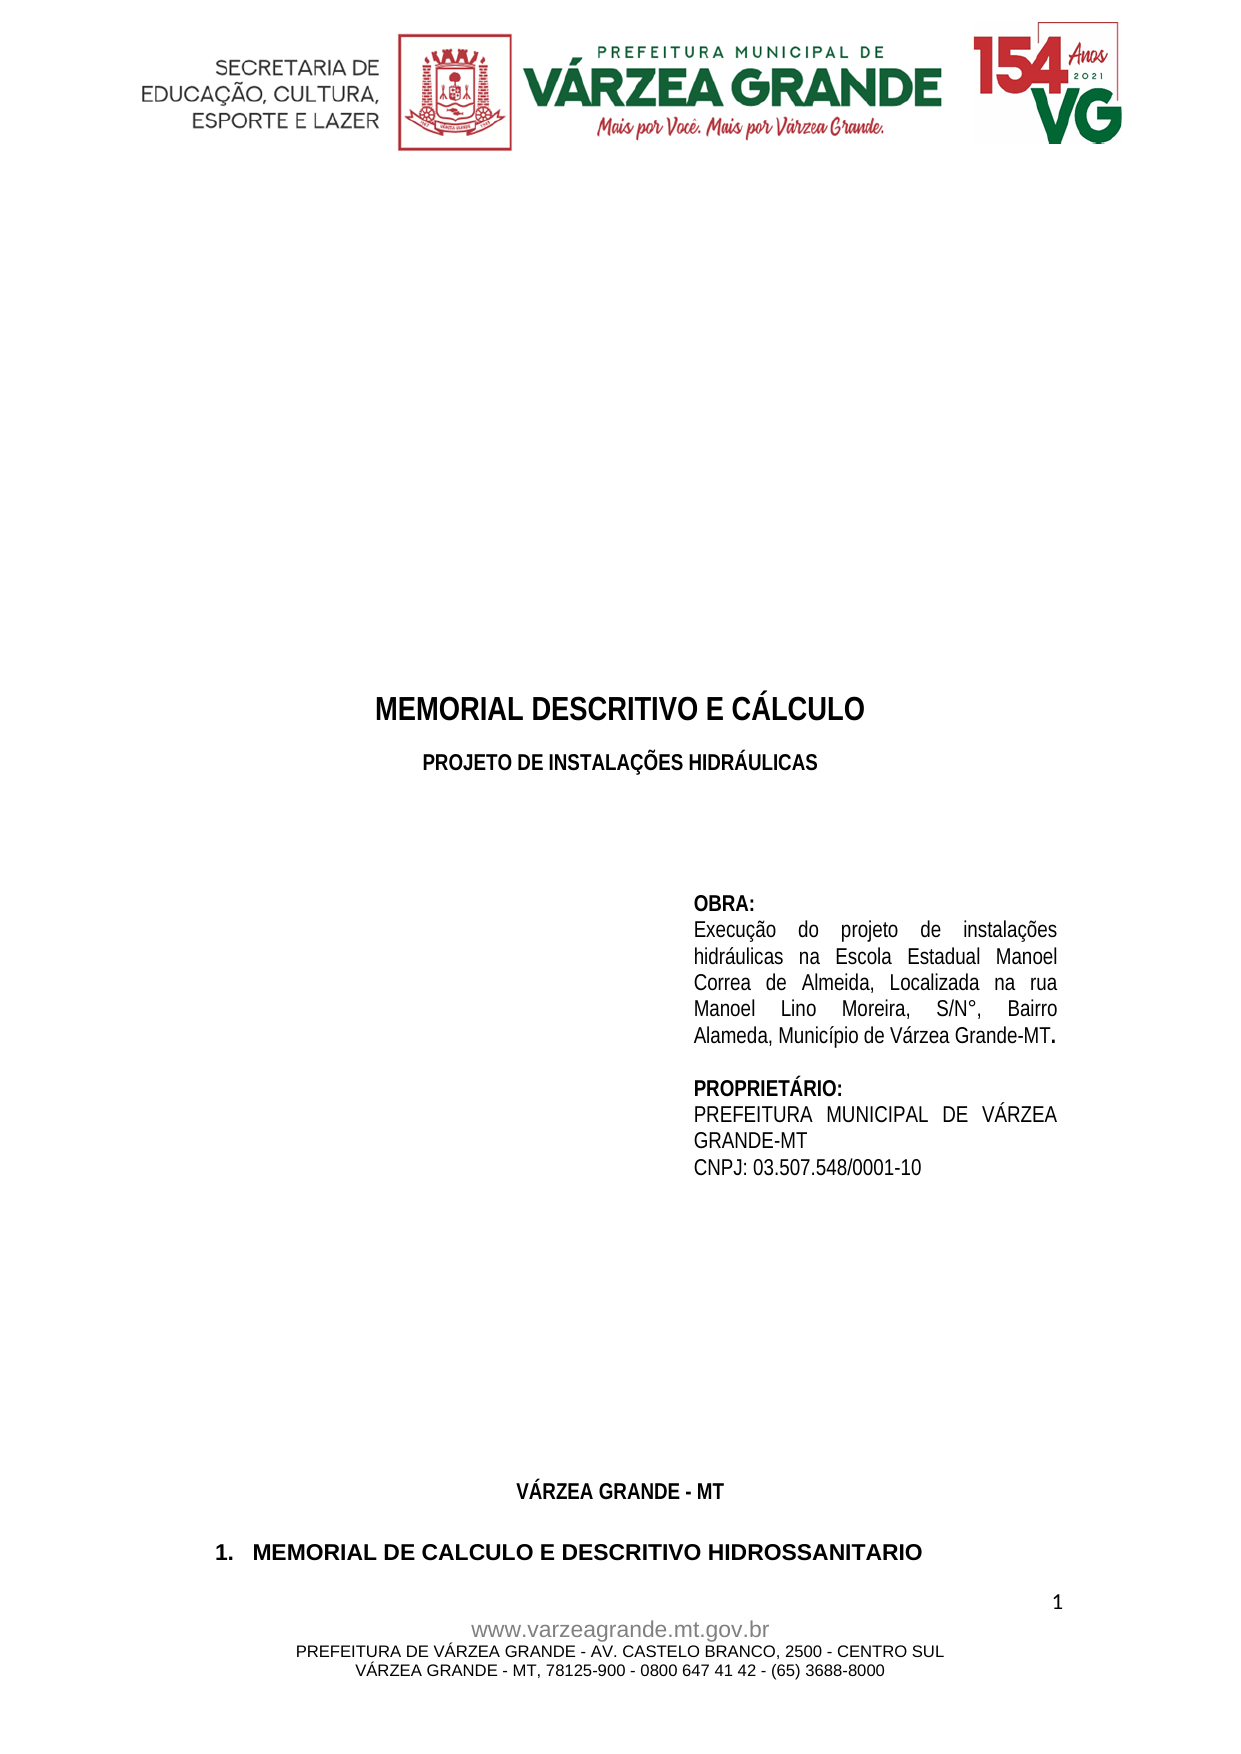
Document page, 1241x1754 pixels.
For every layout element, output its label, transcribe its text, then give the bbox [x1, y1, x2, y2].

text Execução do projeto de instalações hidráulicas na Escola Estadual Manoel Correa de Almeida, Localizada na rua Manoel Lino Moreira, S/N°, Bairro Alameda, Município de Várzea Grande-MT. [693, 916, 1057, 1048]
picture [138, 23, 955, 160]
text CNPJ: 03.507.548/0001-10 [693, 1153, 1057, 1180]
text VÁRZEA GRANDE - MT [177, 1478, 1063, 1504]
text OBRA: [620, 890, 1057, 916]
text PROPRIETÁRIO: [620, 1074, 1057, 1101]
text MEMORIAL DESCRITIVO E CÁLCULO [177, 689, 1063, 728]
list MEMORIAL DE CALCULO E DESCRITIVO HIDROSSANITARIO [215, 1538, 1063, 1565]
text PROJETO DE INSTALAÇÕES HIDRÁULICAS [177, 748, 1063, 775]
picture [973, 22, 1122, 144]
text PREFEITURA MUNICIPAL DE VÁRZEA GRANDE-MT [693, 1101, 1057, 1153]
